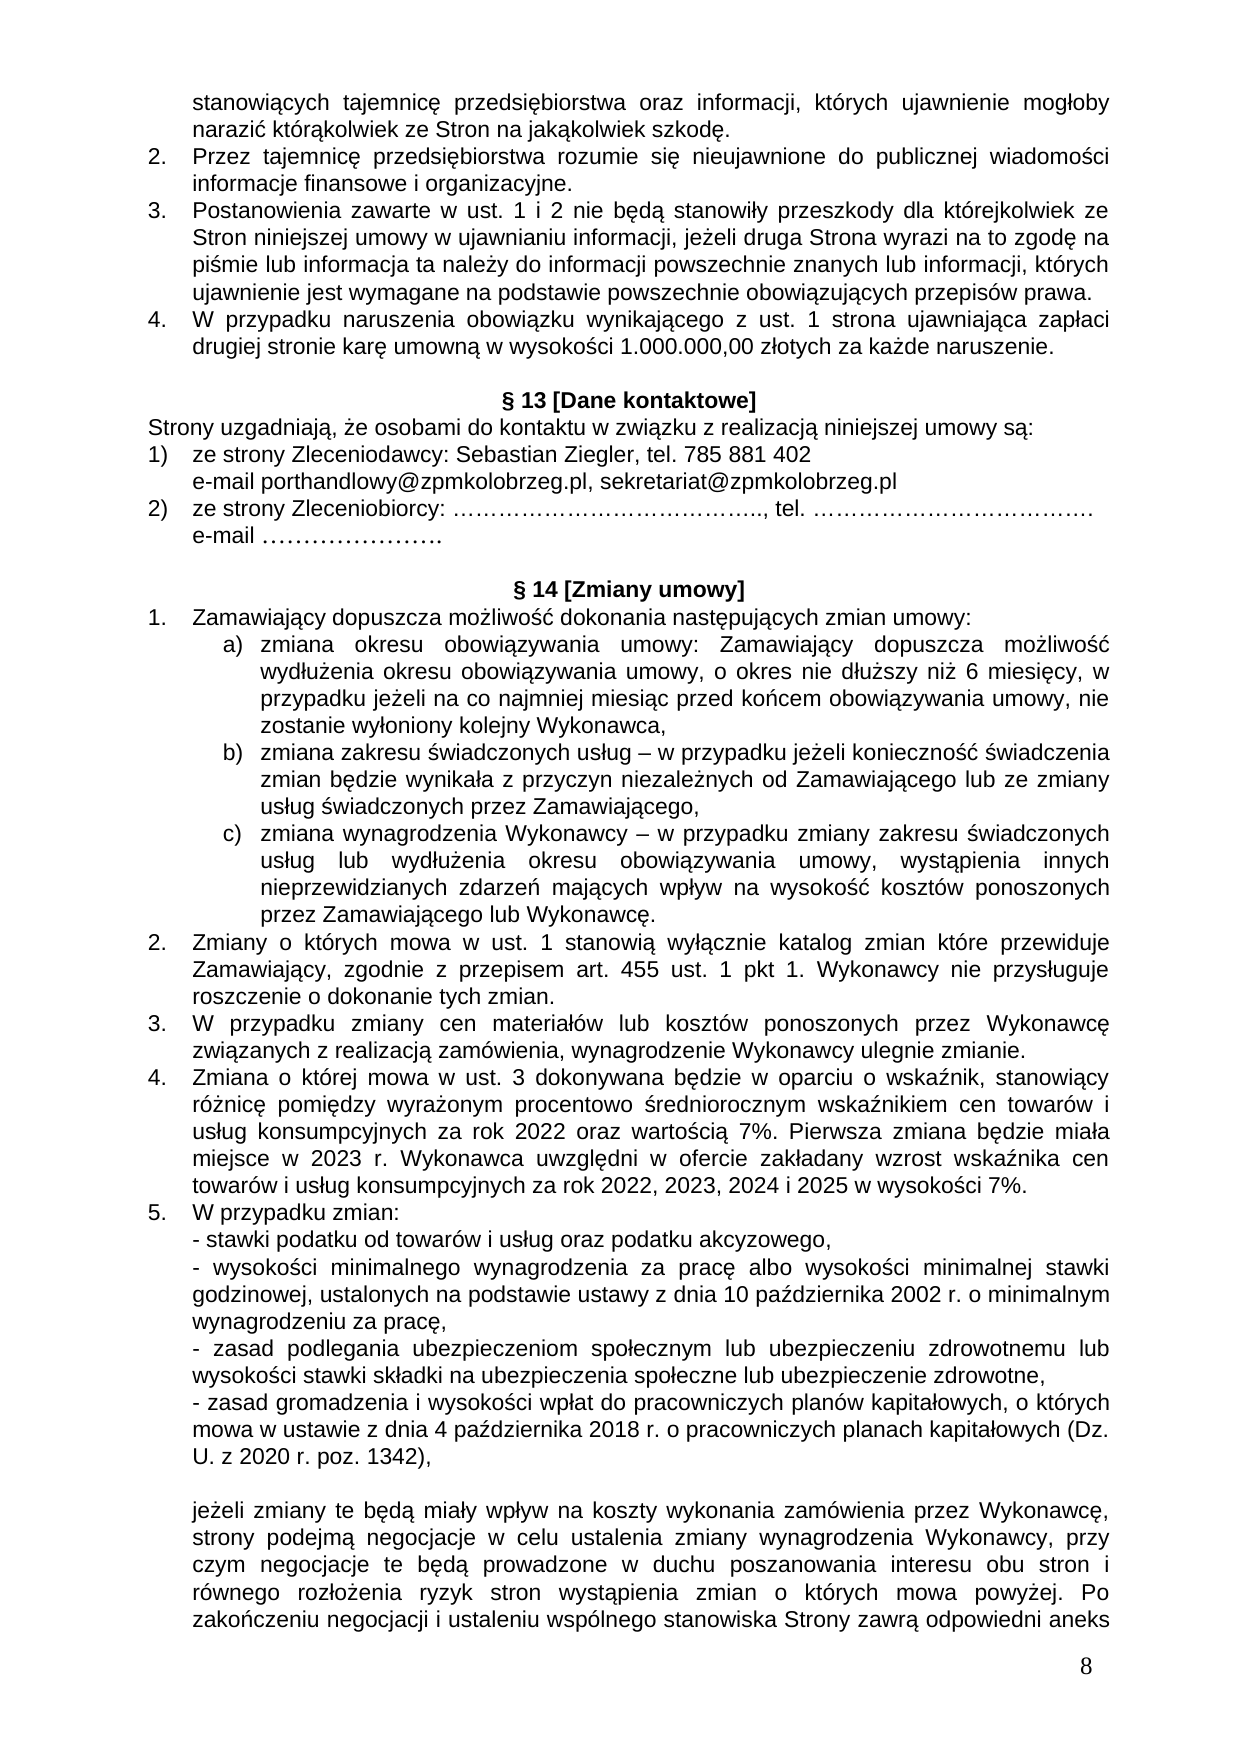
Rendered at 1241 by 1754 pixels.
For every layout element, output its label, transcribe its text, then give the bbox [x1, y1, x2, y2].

text 1) ze strony Zleceniodawcy: Sebastian Ziegler, tel. 785 881 402 [148, 441, 1110, 468]
list W przypadku zmiany cen materiałów lub kosztów ponoszonych przez Wykonawcę związanych z realizacją zamówienia, wynagrodzenie Wykonawcy ulegnie zmianie. [148, 1009, 1110, 1064]
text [148, 89, 1110, 143]
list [192, 1497, 1110, 1632]
text 4. W przypadku naruszenia obowiązku wynikającego z ust. 1 strona ujawniająca zapłaci drugiej stronie karę umowną w wysokości 1.000.000,00 złotych za każde naruszenie. [148, 305, 1110, 359]
list zmiana wynagrodzenia Wykonawcy – w przypadku zmiany zakresu świadczonych usług lub wydłużenia okresu obowiązywania umowy, wystąpienia innych nieprzewidzianych zdarzeń mających wpływ na wysokość kosztów ponoszonych przez Zamawiającego lub Wykonawcę. [223, 820, 1110, 928]
text § 13 [Dane kontaktowe] [148, 387, 1110, 414]
list Zmiany o których mowa w ust. 1 stanowią wyłącznie katalog zmian które przewiduje Zamawiający, zgodnie z przepisem art. 455 ust. 1 pkt 1. Wykonawcy nie przysługuje roszczenie o dokonanie tych zmian. [148, 928, 1110, 1009]
text e-mail …………………. [148, 522, 1110, 549]
text e-mail porthandlowy@zpmkolobrzeg.pl, sekretariat@zpmkolobrzeg.pl [148, 468, 1110, 495]
list W przypadku zmian: [148, 1199, 1110, 1226]
list - zasad podlegania ubezpieczeniom społecznym lub ubezpieczeniu zdrowotnemu lub wysokości stawki składki na ubezpieczenia społeczne lub ubezpieczenie zdrowotne, [192, 1334, 1110, 1389]
list zmiana zakresu świadczonych usług – w przypadku jeżeli konieczność świadczenia zmian będzie wynikała z przyczyn niezależnych od Zamawiającego lub ze zmiany usług świadczonych przez Zamawiającego, [223, 739, 1110, 820]
list Zmiana o której mowa w ust. 3 dokonywana będzie w oparciu o wskaźnik, stanowiący różnicę pomiędzy wyrażonym procentowo średniorocznym wskaźnikiem cen towarów i usług konsumpcyjnych za rok 2022 oraz wartością 7%. Pierwsza zmiana będzie miała miejsce w 2023 r. Wykonawca uwzględni w ofercie zakładany wzrost wskaźnika cen towarów i usług konsumpcyjnych za rok 2022, 2023, 2024 i 2025 w wysokości 7%. [148, 1064, 1110, 1199]
text 2) ze strony Zleceniobiorcy: ………………………………….., tel. ………………………………. [148, 495, 1110, 522]
text Strony uzgadniają, że osobami do kontaktu w związku z realizacją niniejszej umowy są: [148, 414, 1110, 441]
text 3. Postanowienia zawarte w ust. 1 i 2 nie będą stanowiły przeszkody dla którejkolwiek ze Stron niniejszej umowy w ujawnianiu informacji, jeżeli druga Strona wyrazi na to zgodę na piśmie lub informacja ta należy do informacji powszechnie znanych lub informacji, których ujawnienie jest wymagane na podstawie powszechnie obowiązujących przepisów prawa. [148, 197, 1110, 305]
list - wysokości minimalnego wynagrodzenia za pracę albo wysokości minimalnej stawki godzinowej, ustalonych na podstawie ustawy z dnia 10 października 2002 r. o minimalnym wynagrodzeniu za pracę, [192, 1253, 1110, 1334]
text 2. Przez tajemnicę przedsiębiorstwa rozumie się nieujawnione do publicznej wiadomości informacje finansowe i organizacyjne. [148, 143, 1110, 197]
list zmiana okresu obowiązywania umowy: Zamawiający dopuszcza możliwość wydłużenia okresu obowiązywania umowy, o okres nie dłuższy niż 6 miesięcy, w przypadku jeżeli na co najmniej miesiąc przed końcem obowiązywania umowy, nie zostanie wyłoniony kolejny Wykonawca, [223, 630, 1110, 739]
list - zasad gromadzenia i wysokości wpłat do pracowniczych planów kapitałowych, o których mowa w ustawie z dnia 4 października 2018 r. o pracowniczych planach kapitałowych (Dz. U. z 2020 r. poz. 1342), [192, 1389, 1110, 1470]
list Zamawiający dopuszcza możliwość dokonania następujących zmian umowy: [148, 603, 1110, 630]
list - stawki podatku od towarów i usług oraz podatku akcyzowego, [192, 1226, 1110, 1253]
text § 14 [Zmiany umowy] [148, 576, 1110, 603]
